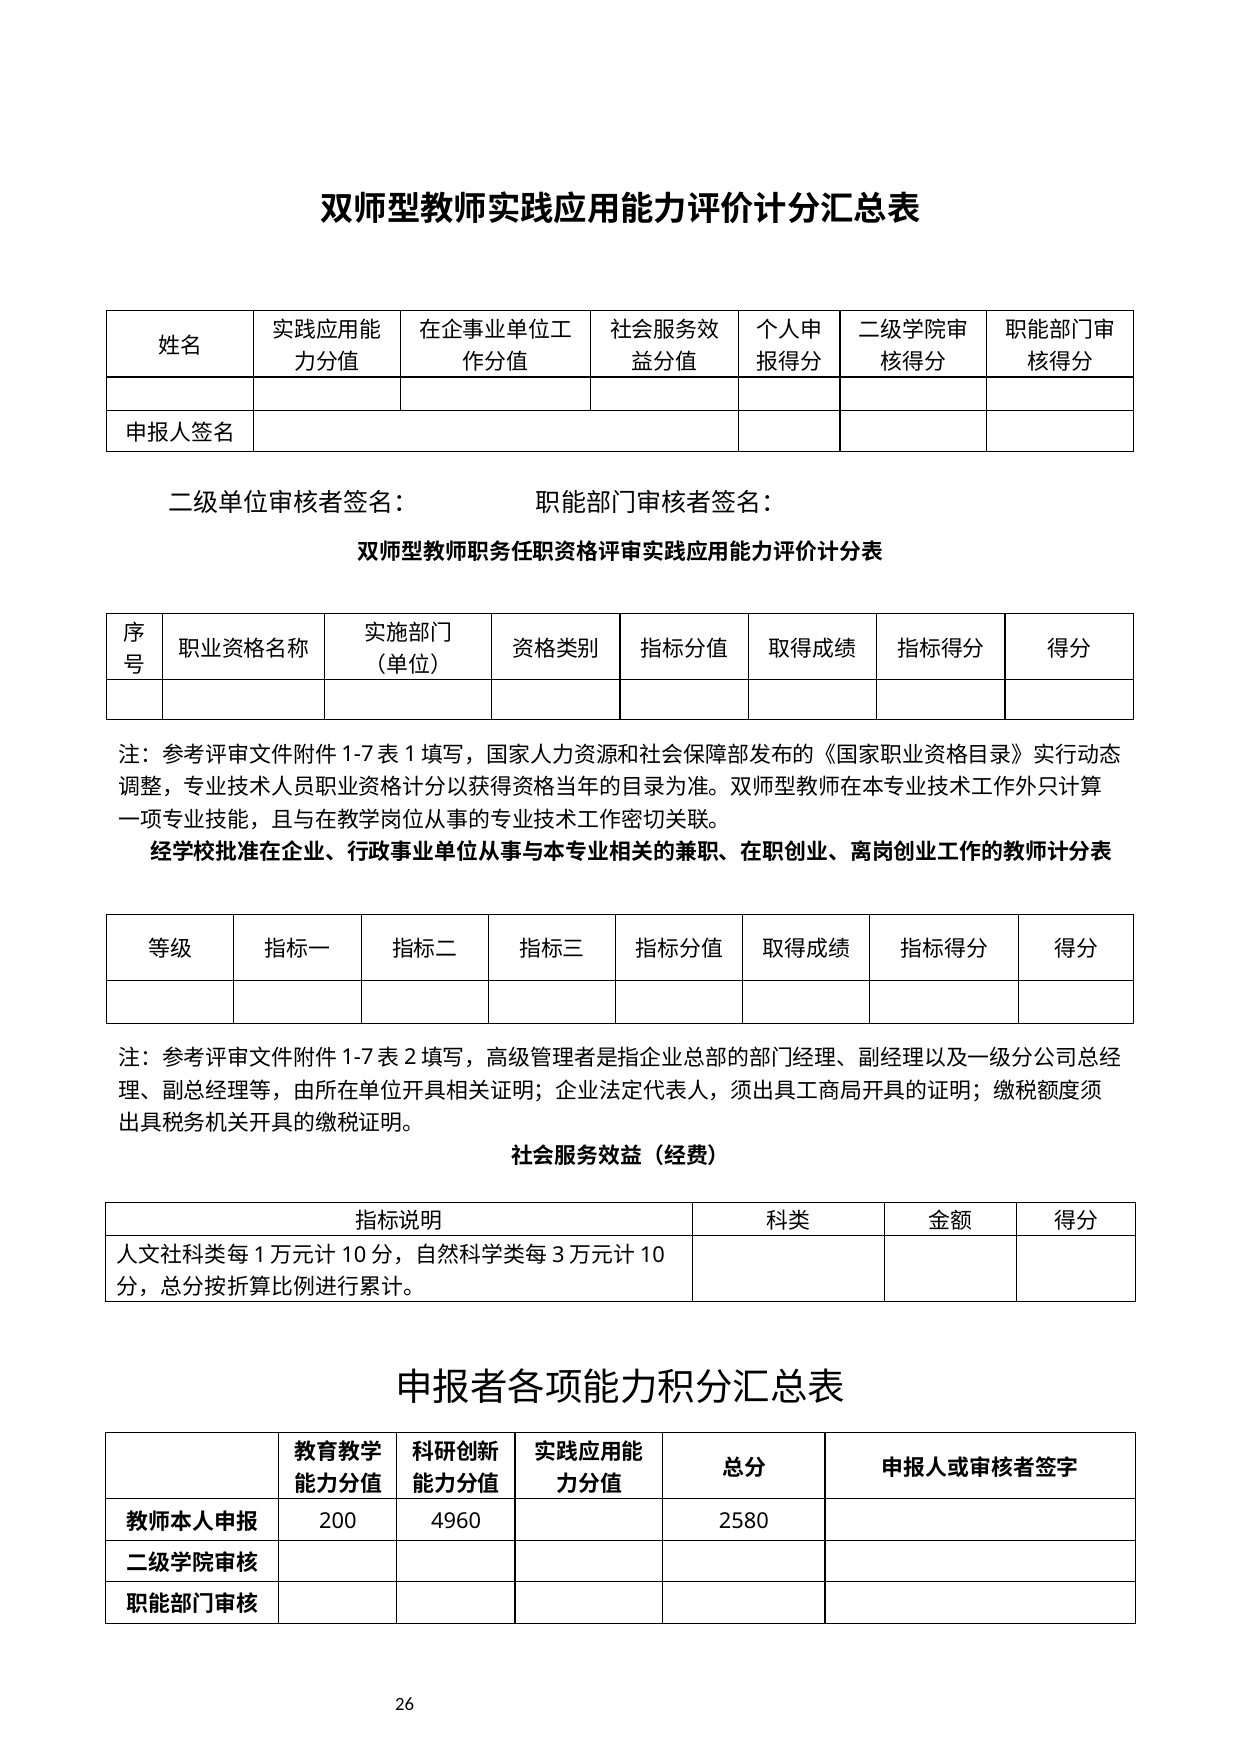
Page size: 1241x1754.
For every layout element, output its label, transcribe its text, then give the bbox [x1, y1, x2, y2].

table_header 实施部门 （单位） [325, 614, 491, 679]
table_header [106, 1433, 278, 1498]
table_header 指标得分 [870, 915, 1018, 980]
table_cell [397, 1541, 514, 1581]
table_header 指标得分 [877, 614, 1004, 679]
table_cell [616, 981, 742, 1023]
text 注：参考评审文件附件1-7表2填写，高级管理者是指企业总部的部门经理、副经理以及一级分公司总经理、副总经理等，由所在单位开具相关证明；企业法定代表人，须出具工商局开具的证明；缴税额度须出具税务机关开具的缴税证明。 [118, 1040, 1122, 1137]
table_header 实践应用能力分值 [254, 311, 400, 376]
table_header 指标一 [234, 915, 361, 980]
table_header 社会服务效益分值 [591, 311, 738, 376]
table_cell [826, 1541, 1135, 1581]
table_cell 二级学院审核 [106, 1541, 278, 1581]
table_cell 人文社科类每1万元计10分，自然科学类每3万元计10分，总分按折算比例进行累计。 [106, 1236, 692, 1301]
table_cell [877, 680, 1004, 719]
table_cell [1006, 680, 1133, 719]
table_cell [591, 378, 738, 410]
table_header 资格类别 [492, 614, 619, 679]
table_cell [663, 1582, 824, 1622]
table_cell [743, 981, 869, 1023]
table_cell [279, 1541, 396, 1581]
table_header 取得成绩 [749, 614, 876, 679]
table_header 指标三 [489, 915, 615, 980]
table_header 指标说明 [106, 1203, 692, 1235]
table_header 总分 [663, 1433, 824, 1498]
table_header 得分 [1017, 1203, 1135, 1235]
text 双师型教师职务任职资格评审实践应用能力评价计分表 [118, 533, 1122, 566]
table_cell [987, 378, 1133, 410]
table_header 得分 [1006, 614, 1133, 679]
text 二级单位审核者签名： 职能部门审核者签名： [118, 468, 1122, 533]
table_header 等级 [107, 915, 233, 980]
text 申报者各项能力积分汇总表 [118, 1351, 1122, 1416]
table_header 指标分值 [616, 915, 742, 980]
table_cell [107, 981, 233, 1023]
table_header 实践应用能力分值 [516, 1433, 662, 1498]
text 经学校批准在企业、行政事业单位从事与本专业相关的兼职、在职创业、离岗创业工作的教师计分表 [118, 834, 1122, 866]
table_cell 教师本人申报 [106, 1499, 278, 1540]
table_cell 职能部门审核 [106, 1582, 278, 1622]
table_cell [516, 1499, 662, 1540]
table_cell [841, 378, 986, 410]
table_cell [826, 1499, 1135, 1540]
table_header 职能部门审核得分 [987, 311, 1133, 376]
table_header 教育教学能力分值 [279, 1433, 396, 1498]
table_header 取得成绩 [743, 915, 869, 980]
table_header 得分 [1019, 915, 1133, 980]
text 社会服务效益（经费） [118, 1137, 1122, 1170]
table_cell [107, 680, 162, 719]
table_cell [397, 1582, 514, 1622]
table_header 二级学院审核得分 [841, 311, 986, 376]
table_header 申报人或审核者签字 [826, 1433, 1135, 1498]
table_cell [163, 680, 324, 719]
table_cell [516, 1582, 662, 1622]
table_cell [987, 411, 1133, 451]
table_cell [749, 680, 876, 719]
table_cell 申报人签名 [107, 411, 253, 451]
table_header 职业资格名称 [163, 614, 324, 679]
table_cell [254, 411, 738, 451]
table_header 姓名 [107, 311, 253, 376]
table_cell [516, 1541, 662, 1581]
table_cell [279, 1582, 396, 1622]
table_header 指标二 [362, 915, 488, 980]
table_header 在企事业单位工作分值 [401, 311, 590, 376]
table_cell 4960 [397, 1499, 514, 1540]
table_cell [693, 1236, 884, 1301]
table_header 个人申报得分 [739, 311, 839, 376]
table_cell [401, 378, 590, 410]
table_cell [107, 378, 253, 410]
table_header 金额 [885, 1203, 1016, 1235]
table_cell [841, 411, 986, 451]
table_cell [885, 1236, 1016, 1301]
table_cell [234, 981, 361, 1023]
table_cell [254, 378, 400, 410]
table_header 序号 [107, 614, 162, 679]
table_cell [663, 1541, 824, 1581]
table_cell [870, 981, 1018, 1023]
table_header 科研创新能力分值 [397, 1433, 514, 1498]
table_cell 200 [279, 1499, 396, 1540]
text 双师型教师实践应用能力评价计分汇总表 [118, 173, 1122, 238]
table_cell [492, 680, 619, 719]
table_cell [739, 378, 839, 410]
table_header 指标分值 [621, 614, 748, 679]
table_cell [826, 1582, 1135, 1622]
table_cell [621, 680, 748, 719]
table_cell [362, 981, 488, 1023]
table_cell [1017, 1236, 1135, 1301]
table_cell [1019, 981, 1133, 1023]
table_cell [325, 680, 491, 719]
table_cell [739, 411, 839, 451]
table_cell [489, 981, 615, 1023]
table_header 科类 [693, 1203, 884, 1235]
table_cell 2580 [663, 1499, 824, 1540]
text 注：参考评审文件附件1-7表1填写，国家人力资源和社会保障部发布的《国家职业资格目录》实行动态调整，专业技术人员职业资格计分以获得资格当年的目录为准。双师型教师在本专业技术工作外只计算一项专业技能，且与在教学岗位从事的专业技术工作密切关联。 [118, 736, 1122, 834]
